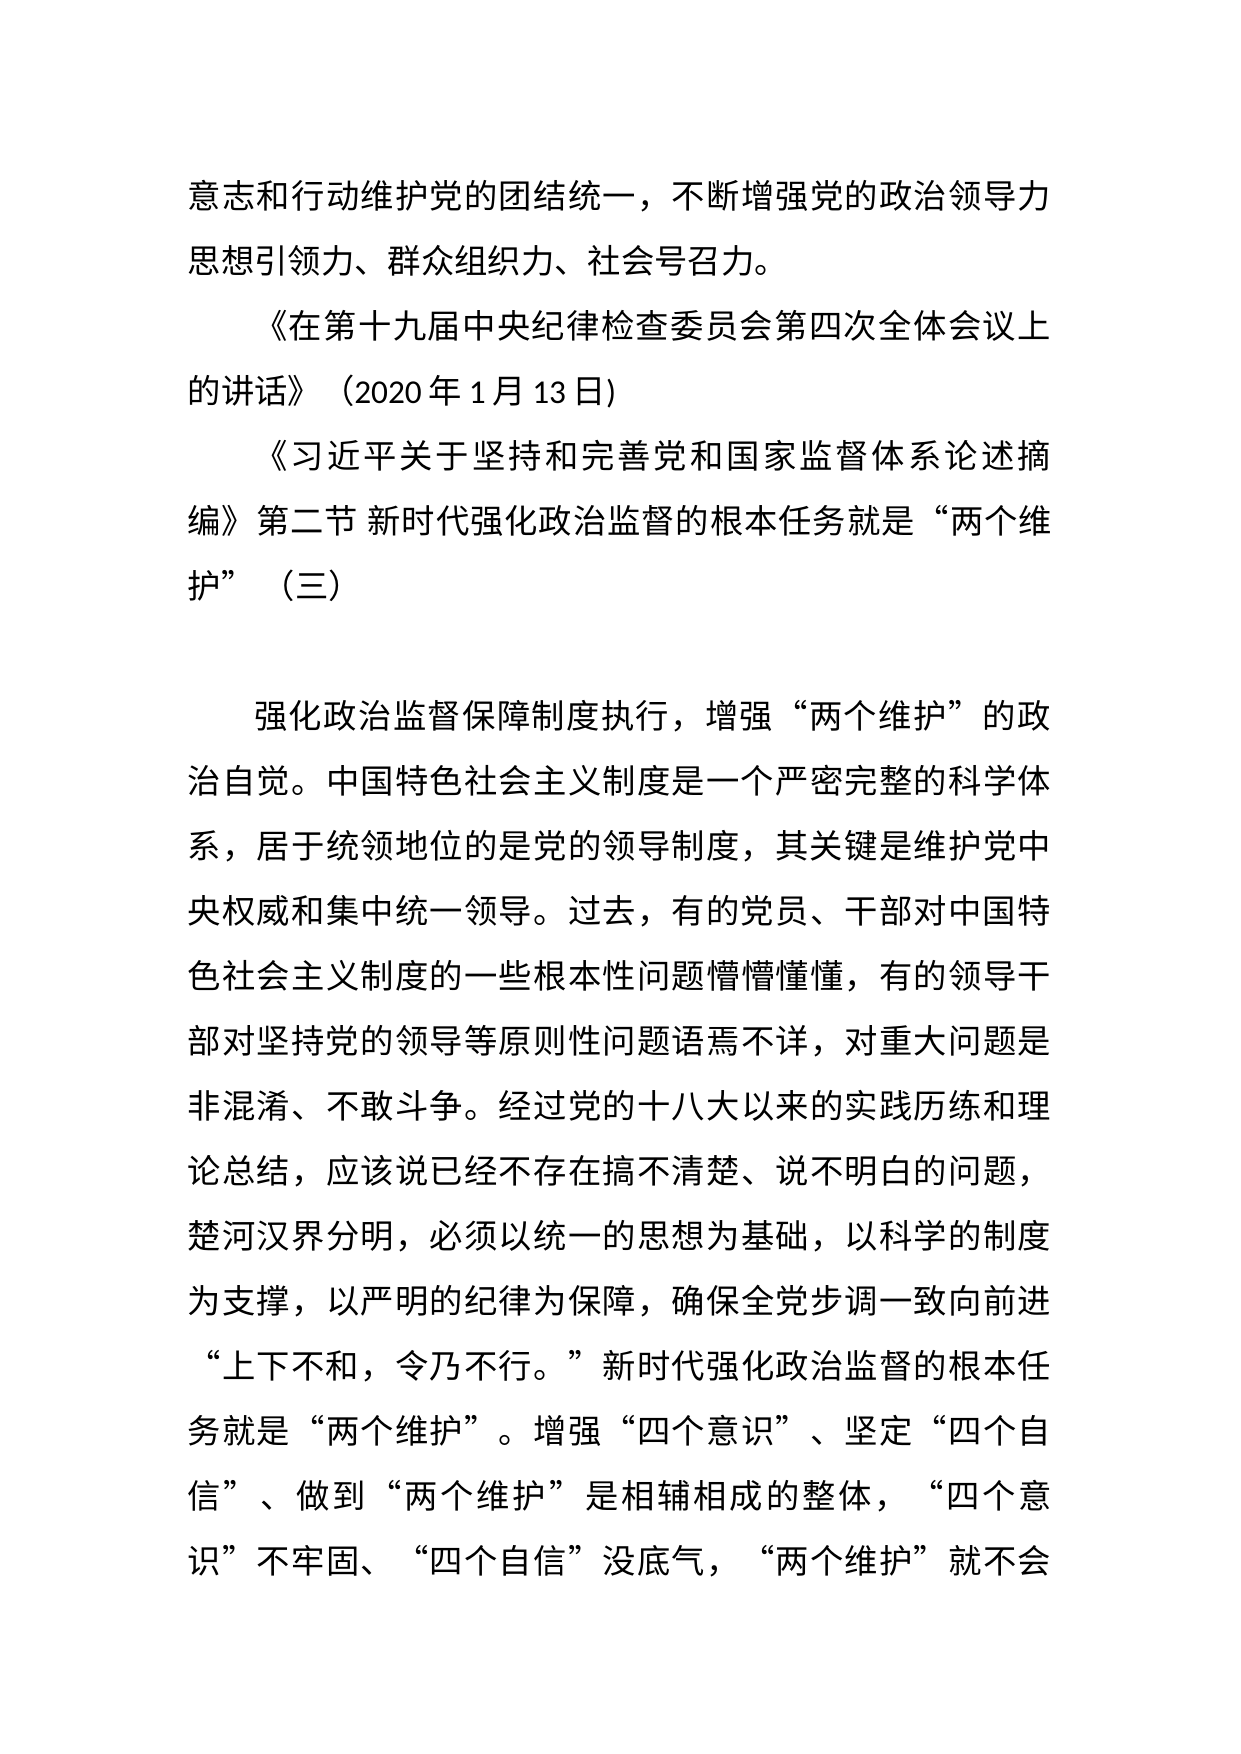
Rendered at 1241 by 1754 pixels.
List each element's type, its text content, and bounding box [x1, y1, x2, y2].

text 《在第十九届中央纪律检查委员会第四次全体会议上的讲话》（2020年1月13日) [187, 292, 1053, 422]
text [187, 682, 1053, 1592]
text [187, 162, 1053, 292]
text 《习近平关于坚持和完善党和国家监督体系论述摘编》第二节 新时代强化政治监督的根本任务就是“两个维护” （三） [187, 422, 1053, 617]
